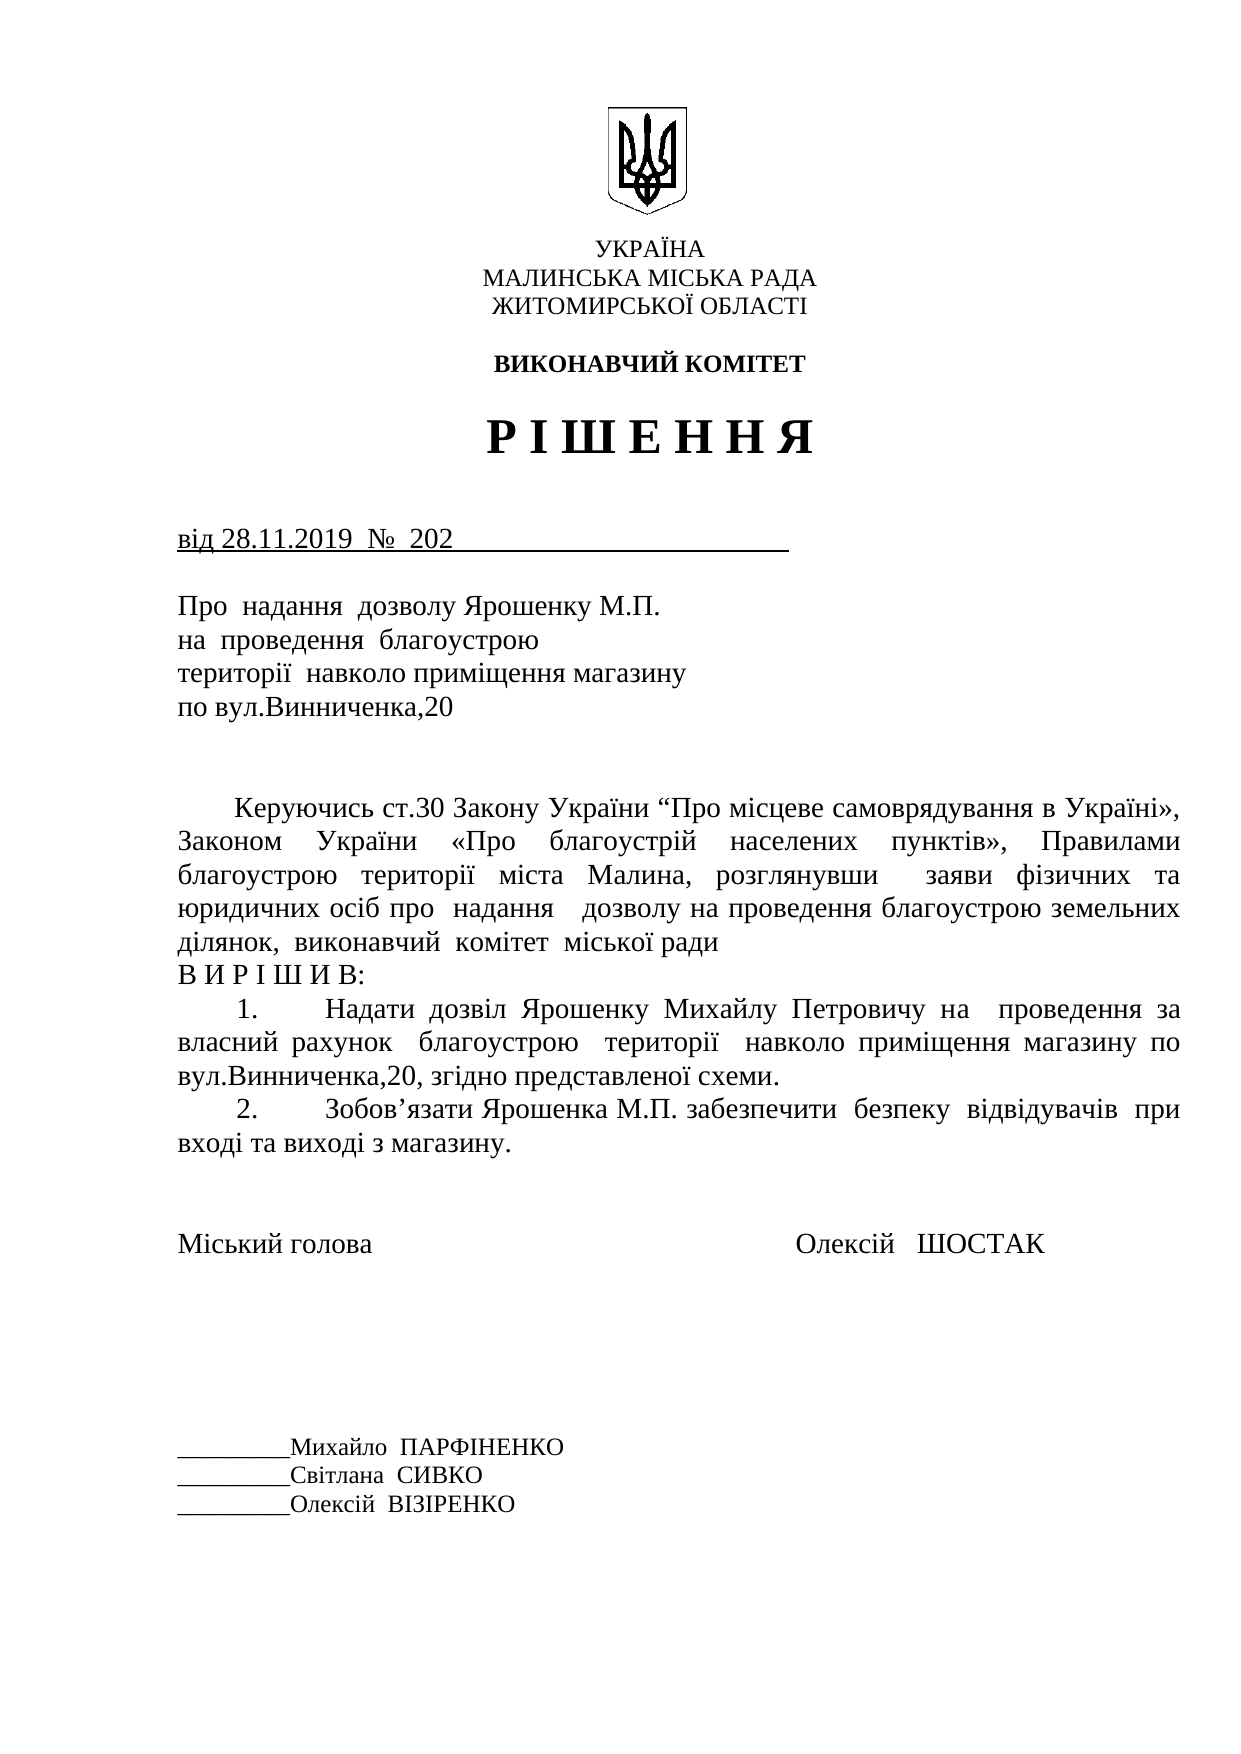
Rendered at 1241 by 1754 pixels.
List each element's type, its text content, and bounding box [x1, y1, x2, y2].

text Керуючись ст.30 Закону України “Про місцеве самоврядування в Україні», Законом України «Про благоустрій населених пунктів», Правилами благоустрою території міста Малина, розглянувши заяви фізичних та юридичних осіб про надання дозволу на проведення благоустрою земельних ділянок, виконавчий комітет міської ради [177, 790, 1181, 957]
list Зобов’язати Ярошенка М.П. забезпечити безпеку відвідувачів при вході та виході з магазину. [177, 1092, 1181, 1159]
text МАЛИНСЬКА МІСЬКА РАДА [118, 263, 1181, 291]
subtitle на проведення благоустрою [118, 622, 1181, 656]
subtitle території навколо приміщення магазину [118, 656, 1181, 689]
subtitle Про надання дозволу Ярошенку М.П. [118, 588, 1181, 622]
text Міський голова Олексій ШОСТАК [177, 1226, 1181, 1259]
text УКРАЇНА [118, 234, 1181, 263]
text ЖИТОМИРСЬКОЇ ОБЛАСТІ [118, 291, 1181, 320]
text _________Олексій ВІЗІРЕНКО [177, 1489, 1181, 1518]
subtitle Надати дозвіл Ярошенку Михайлу Петровичу на проведення за власний рахунок благоустрою території навколо приміщення магазину по вул.Винниченка,20, згідно представленої схеми. [177, 991, 1181, 1092]
text _________Світлана СИВКО [177, 1461, 1181, 1489]
picture [606, 106, 688, 216]
subtitle від 28.11.2019 № 202 [118, 521, 1181, 555]
text В И Р І Ш И В: [177, 957, 1181, 991]
text ВИКОНАВЧИЙ КОМІТЕТ [118, 349, 1181, 378]
text Р І Ш Е Н Н Я [118, 406, 1181, 464]
subtitle по вул.Винниченка,20 [118, 689, 1181, 723]
text _________Михайло ПАРФІНЕНКО [177, 1432, 1181, 1461]
